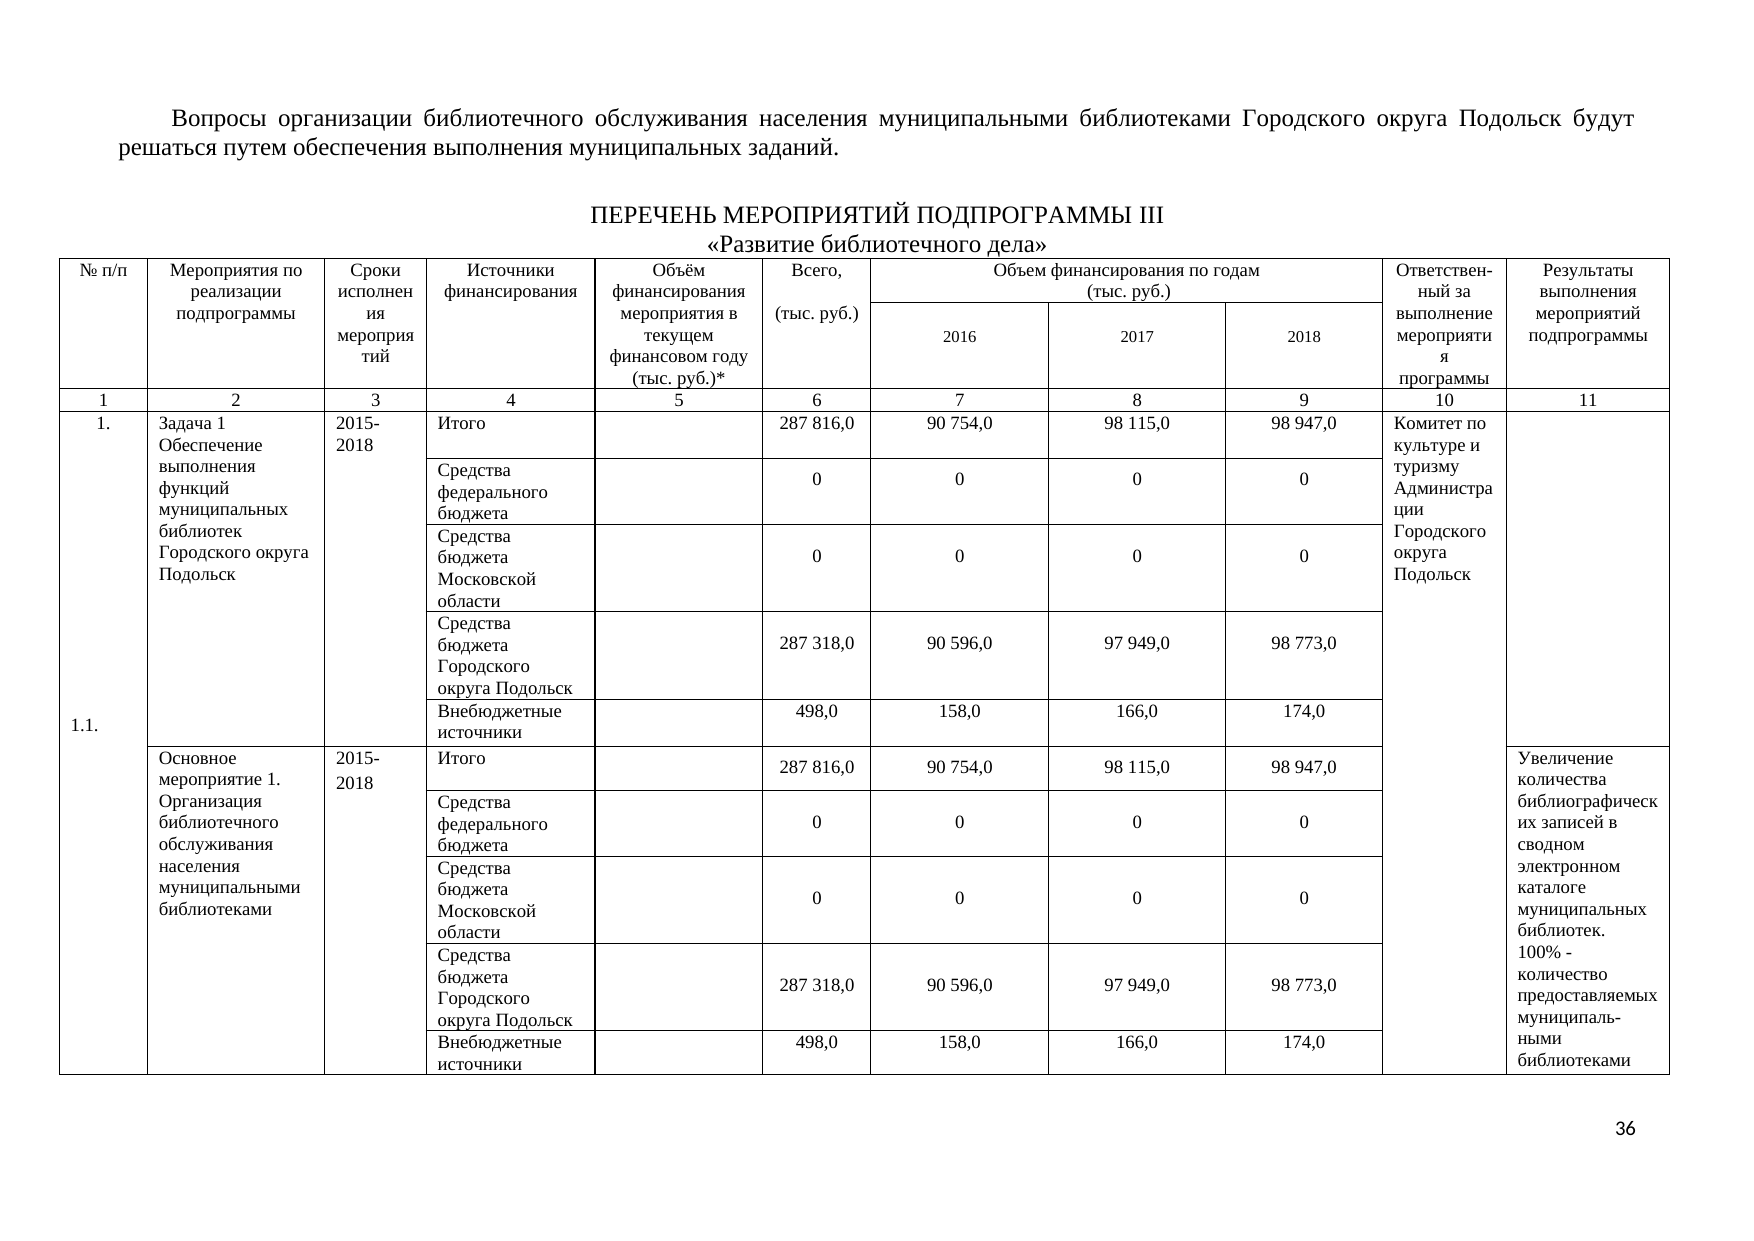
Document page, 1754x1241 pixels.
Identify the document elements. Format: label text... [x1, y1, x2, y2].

table_cell 0 [763, 791, 870, 856]
table_cell 7 [871, 389, 1048, 411]
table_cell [427, 1031, 594, 1074]
table_cell 90 754,0 [871, 412, 1048, 458]
table_cell [596, 1031, 762, 1074]
table_cell 0 [763, 459, 870, 524]
table_cell 0 [1226, 791, 1382, 856]
table_cell 0 [871, 459, 1048, 524]
table_cell 166,0 [1049, 700, 1225, 746]
table_cell Средства бюджета Городского округа Подольск [427, 944, 594, 1030]
table_cell 0 [1226, 525, 1382, 611]
table_cell [596, 525, 762, 611]
table_cell 0 [871, 525, 1048, 611]
table_cell [596, 857, 762, 943]
table_cell 0 [871, 857, 1048, 943]
table_cell 8 [1049, 389, 1225, 411]
table_header Сроки исполнения мероприятий [325, 259, 426, 388]
table_cell Средства бюджета Московской области [427, 857, 594, 943]
table_cell 287 816,0 [763, 747, 870, 790]
table_cell 98 947,0 [1226, 412, 1382, 458]
table_cell 498,0 [763, 700, 870, 746]
table_cell 2015-2018 [325, 412, 426, 746]
table_cell 0 [871, 791, 1048, 856]
table_cell 2018 [1226, 303, 1382, 388]
table_cell 287 318,0 [763, 612, 870, 698]
table_cell 5 [596, 389, 762, 411]
table_cell 98 773,0 [1226, 612, 1382, 698]
table_header Источники финансирования [427, 259, 594, 388]
table_cell Задача 1 Обеспечение выполнения функций муниципальных библиотек Городского округа Подольск [148, 412, 324, 746]
table_cell 2016 [871, 303, 1048, 388]
table_cell Средства бюджета Городского округа Подольск [427, 612, 594, 698]
text «Развитие библиотечного дела» [118, 229, 1636, 258]
table_cell 0 [1049, 791, 1225, 856]
table_cell 158,0 [871, 1031, 1048, 1074]
table_header Объем финансирования по годам (тыс. руб.) [871, 259, 1382, 302]
table_cell 287 816,0 [763, 412, 870, 458]
table_cell 0 [763, 525, 870, 611]
table_header Мероприятия по реализации подпрограммы [148, 259, 324, 388]
table_cell Средства бюджета Московской области [427, 525, 594, 611]
table_cell 97 949,0 [1049, 944, 1225, 1030]
table_cell [596, 747, 762, 790]
table_cell Увеличение количества библиографических записей в сводном электронном каталоге муниципальных библиотек. 100% -количество предоставляемых муниципаль-ными библиотеками муниципальных услуг в электронном виде. Обеспечение оплаты труда, начислений на выплаты по оплате труда работникам муниципальных библиотек, уплата налогов в полном объеме. Повышение заработной платы работников муниципальных учреждений сферы культуры [1507, 747, 1669, 1074]
table_cell Итого [427, 747, 594, 790]
table_cell 2 [148, 389, 324, 411]
table_cell 166,0 [1049, 1031, 1225, 1074]
table_cell 90 754,0 [871, 747, 1048, 790]
table_cell Основное мероприятие 1. Организация библиотечного обслуживания населения муниципальными библиотеками [148, 747, 324, 1074]
table_cell 0 [1226, 857, 1382, 943]
table_cell 98 115,0 [1049, 747, 1225, 790]
table_cell 0 [1226, 459, 1382, 524]
table_cell 3 [325, 389, 426, 411]
table_cell [1507, 412, 1669, 746]
table_cell [596, 944, 762, 1030]
table_cell [596, 791, 762, 856]
table_cell 2015-2018 [325, 747, 426, 1074]
table_cell 2017 [1049, 303, 1225, 388]
table_cell 97 949,0 [1049, 612, 1225, 698]
table_cell 9 [1226, 389, 1382, 411]
table_cell 0 [1049, 857, 1225, 943]
table_cell 174,0 [1226, 700, 1382, 746]
table_cell 0 [763, 857, 870, 943]
table_cell Средства федерального бюджета [427, 459, 594, 524]
table_cell [596, 412, 762, 458]
table_cell Средства федерального бюджета [427, 791, 594, 856]
table_header Результаты выполнения мероприятий подпрограммы [1507, 259, 1669, 388]
table_header Объём финансирования мероприятия в текущем финансовом году (тыс. руб.)* [596, 259, 762, 388]
table_cell 4 [427, 389, 594, 411]
table_header Всего, (тыс. руб.) [763, 259, 870, 388]
table_cell 10 [1383, 389, 1506, 411]
table_cell 98 773,0 [1226, 944, 1382, 1030]
table_cell Внебюджетные источники [427, 700, 594, 746]
table_cell 1 [60, 389, 147, 411]
table_header Ответствен-ный за выполнение мероприятия программы [1383, 259, 1506, 388]
table_cell Итого [427, 412, 594, 458]
table_cell Комитет по культуре и туризму Администрации Городского округа Подольск [1383, 412, 1506, 1074]
text ПЕРЕЧЕНЬ МЕРОПРИЯТИЙ ПОДПРОГРАММЫ III [118, 200, 1636, 229]
table_cell 11 [1507, 389, 1669, 411]
table_cell 90 596,0 [871, 944, 1048, 1030]
table_cell 174,0 [1226, 1031, 1382, 1074]
table_cell 90 596,0 [871, 612, 1048, 698]
table_cell 98 115,0 [1049, 412, 1225, 458]
table_cell 6 [763, 389, 870, 411]
text Вопросы организации библиотечного обслуживания населения муниципальными библиотеками Городского округа Подольск будут решаться путем обеспечения выполнения муниципальных заданий. [118, 103, 1636, 161]
table_cell 0 [1049, 525, 1225, 611]
table_cell 158,0 [871, 700, 1048, 746]
table_cell [596, 700, 762, 746]
table_cell 498,0 [763, 1031, 870, 1074]
table_cell [596, 459, 762, 524]
table_cell 98 947,0 [1226, 747, 1382, 790]
table_cell 1. 1.1. [60, 412, 147, 1074]
table_cell 0 [1049, 459, 1225, 524]
table_cell [596, 612, 762, 698]
table_header № п/п [60, 259, 147, 388]
table_cell 287 318,0 [763, 944, 870, 1030]
